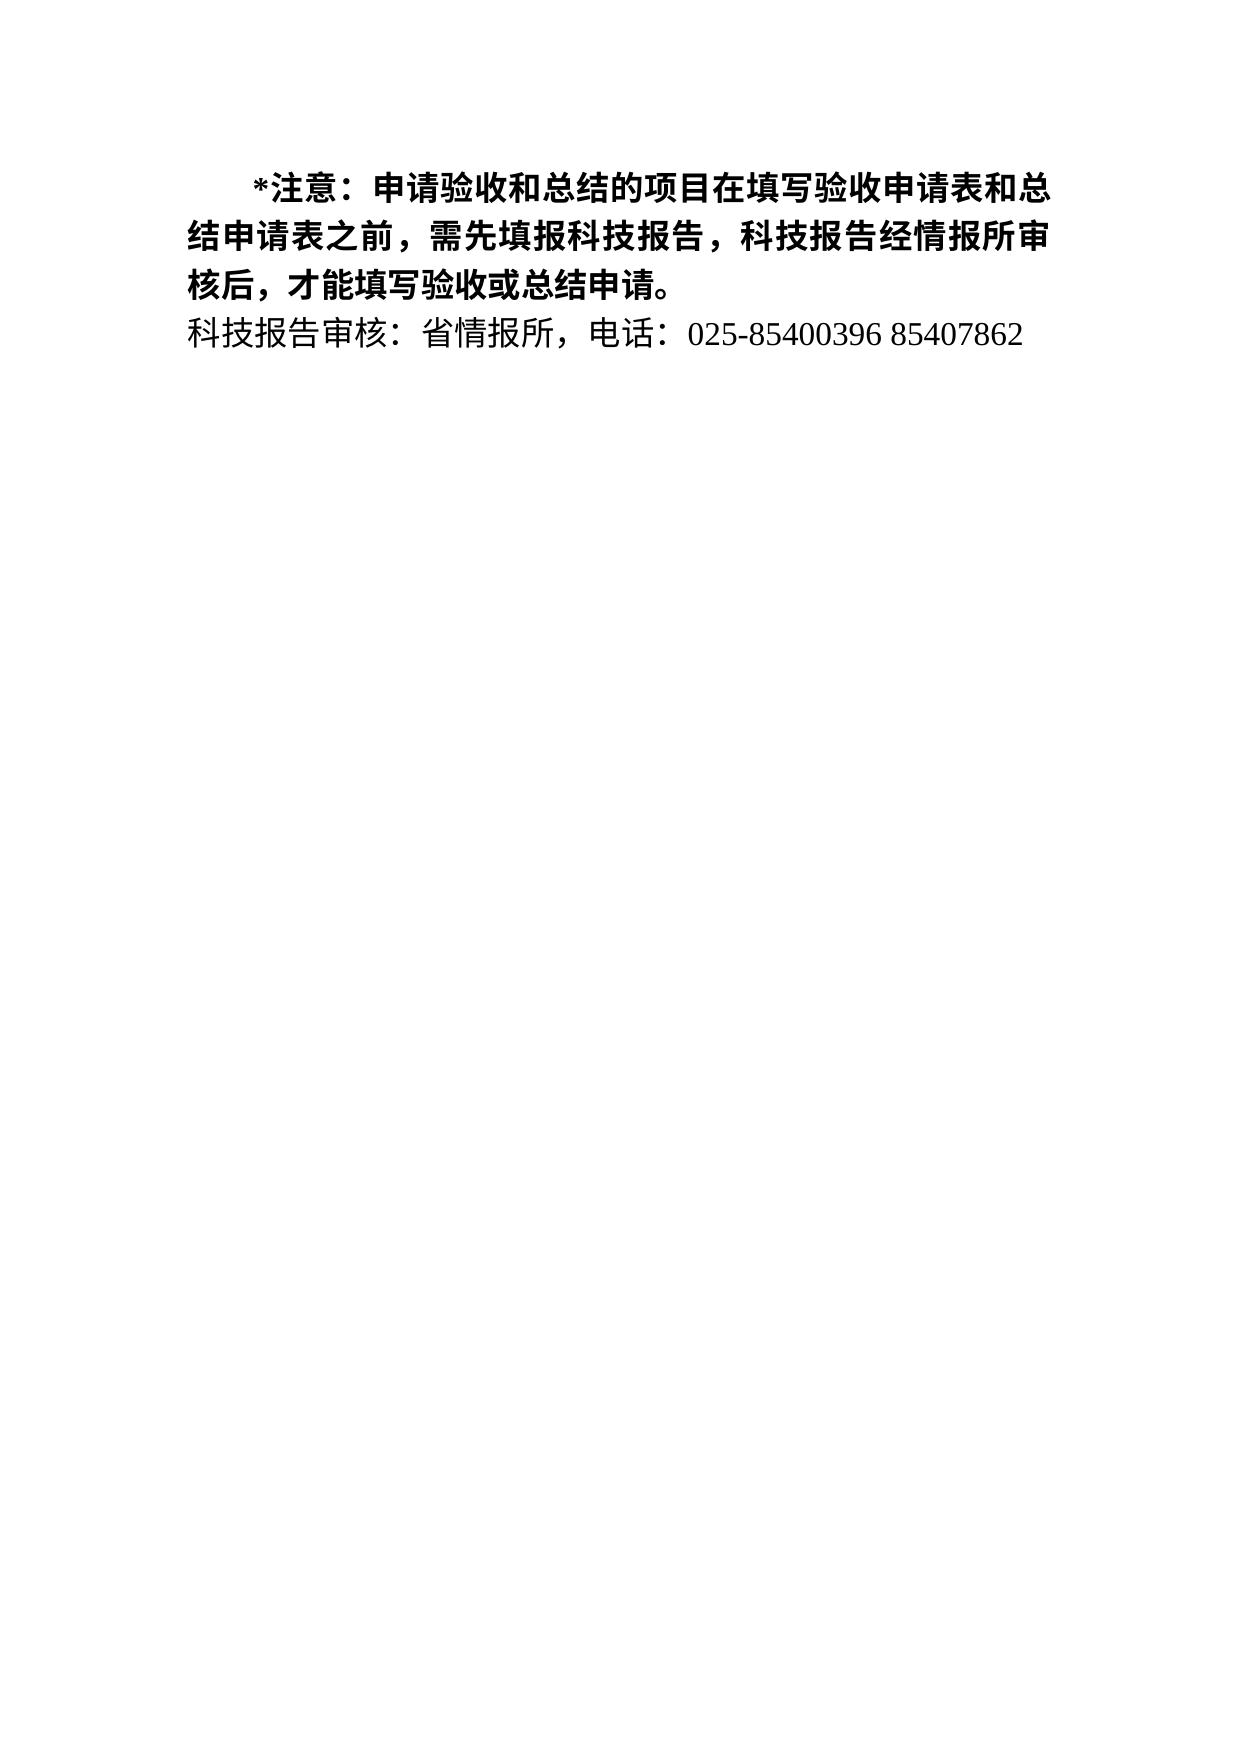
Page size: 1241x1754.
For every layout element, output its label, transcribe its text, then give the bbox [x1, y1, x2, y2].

subtitle 科技报告审核：省情报所，电话：025-85400396 85407862 [187, 307, 1053, 355]
subtitle *注意：申请验收和总结的项目在填写验收申请表和总结申请表之前，需先填报科技报告，科技报告经情报所审核后，才能填写验收或总结申请。 [187, 162, 1053, 307]
